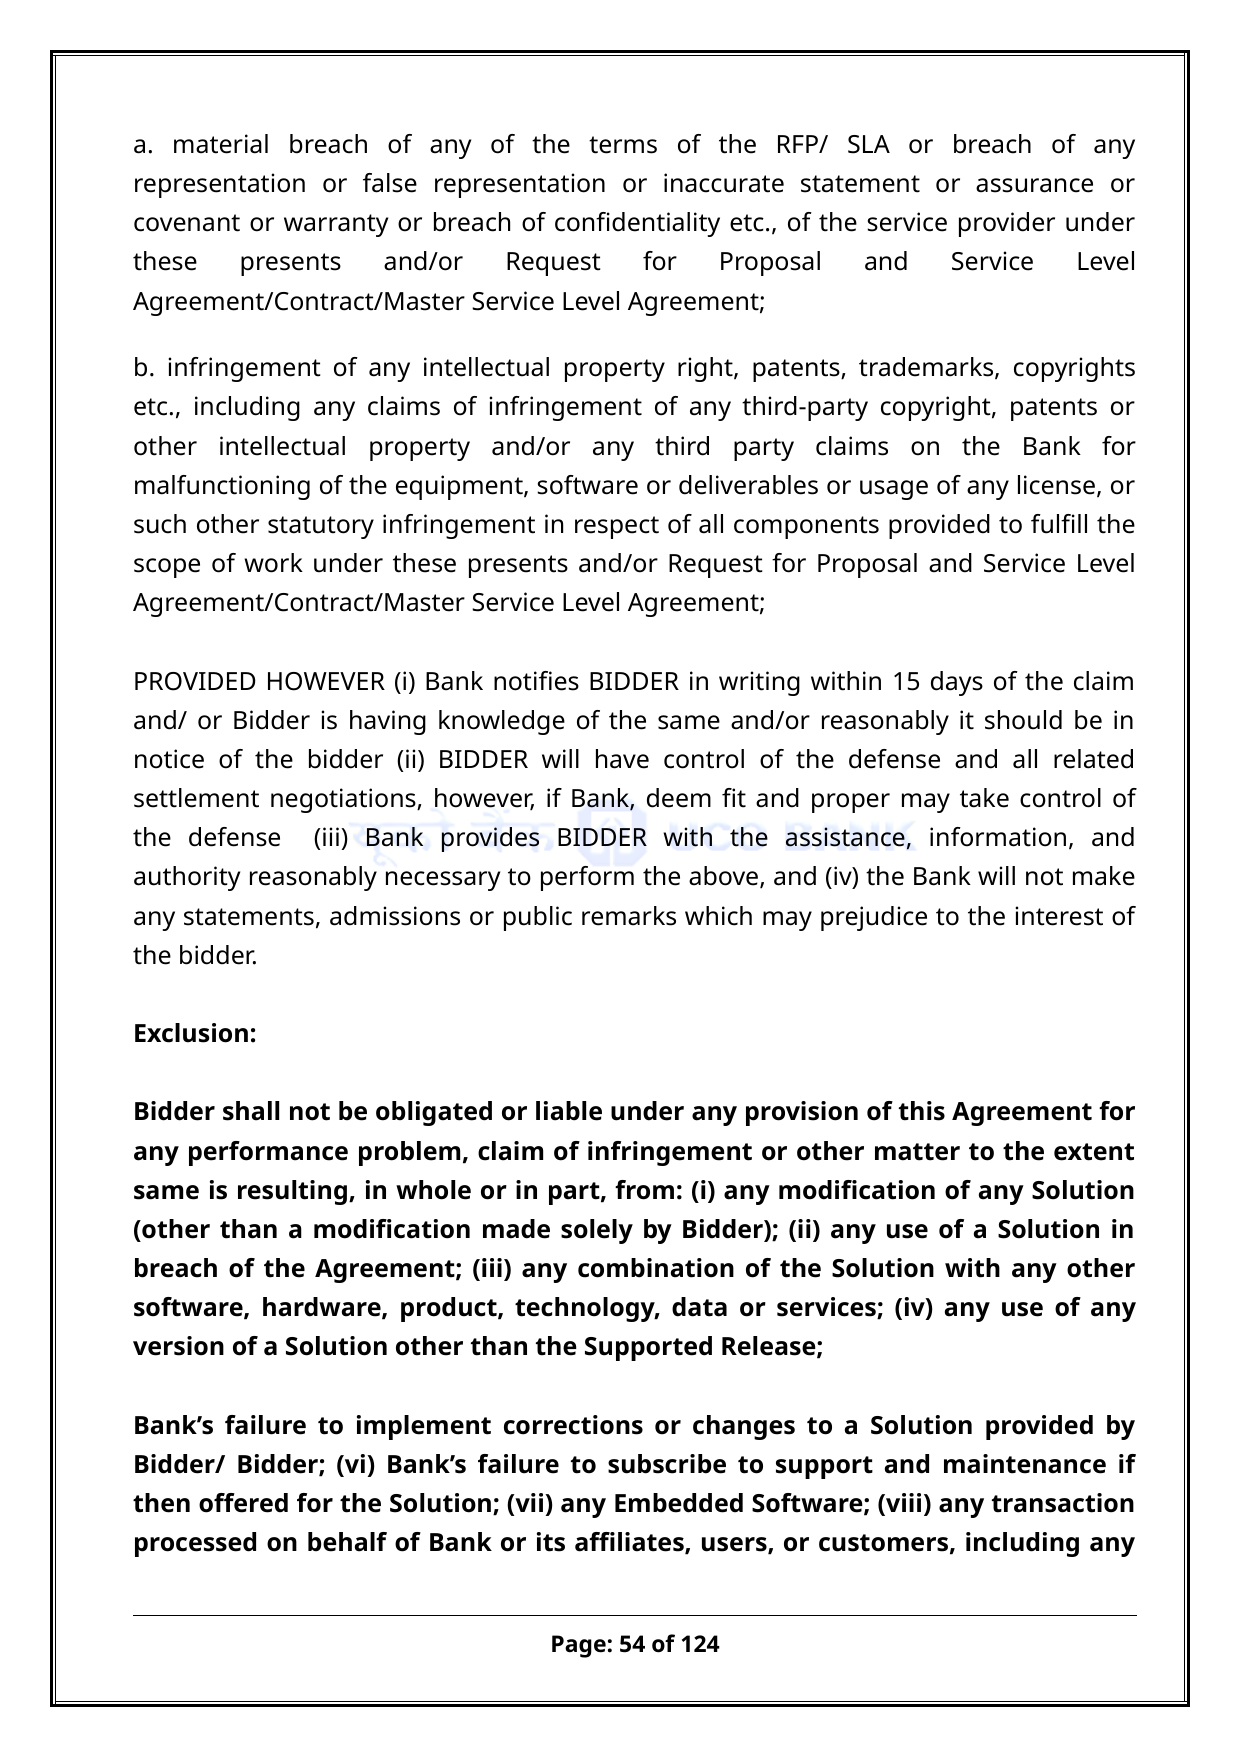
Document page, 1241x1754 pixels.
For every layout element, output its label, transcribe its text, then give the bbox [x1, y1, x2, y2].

text Bidder shall not be obligated or liable under any provision of this Agreement for any performance problem, claim of infringement or other matter to the extent same is resulting, in whole or in part, from: (i) any modification of any Solution (other than a modification made solely by Bidder); (ii) any use of a Solution in breach of the Agreement; (iii) any combination of the Solution with any other software, hardware, product, technology, data or services; (iv) any use of any version of a Solution other than the Supported Release; [133, 1094, 1137, 1363]
text a. material breach of any of the terms of the RFP/ SLA or breach of any representation or false representation or inaccurate statement or assurance or covenant or warranty or breach of confidentiality etc., of the service provider under these presents and/or Request for Proposal and Service Level Agreement/Contract/Master Service Level Agreement; [133, 126, 1137, 317]
text PROVIDED HOWEVER (i) Bank notifies BIDDER in writing within 15 days of the claim and/ or Bidder is having knowledge of the same and/or reasonably it should be in notice of the bidder (ii) BIDDER will have control of the defense and all related settlement negotiations, however, if Bank, deem fit and proper may take control of the defense (iii) Bank provides BIDDER with the assistance, information, and authority reasonably necessary to perform the above, and (iv) the Bank will not make any statements, admissions or public remarks which may prejudice to the interest of the bidder. [133, 663, 1137, 971]
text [133, 1407, 1137, 1559]
text Exclusion: [133, 1016, 1137, 1050]
text b. infringement of any intellectual property right, patents, trademarks, copyrights etc., including any claims of infringement of any third-party copyright, patents or other intellectual property and/or any third party claims on the Bank for malfunctioning of the equipment, software or deliverables or usage of any license, or such other statutory infringement in respect of all components provided to fulfill the scope of work under these presents and/or Request for Proposal and Service Level Agreement/Contract/Master Service Level Agreement; [133, 350, 1137, 619]
